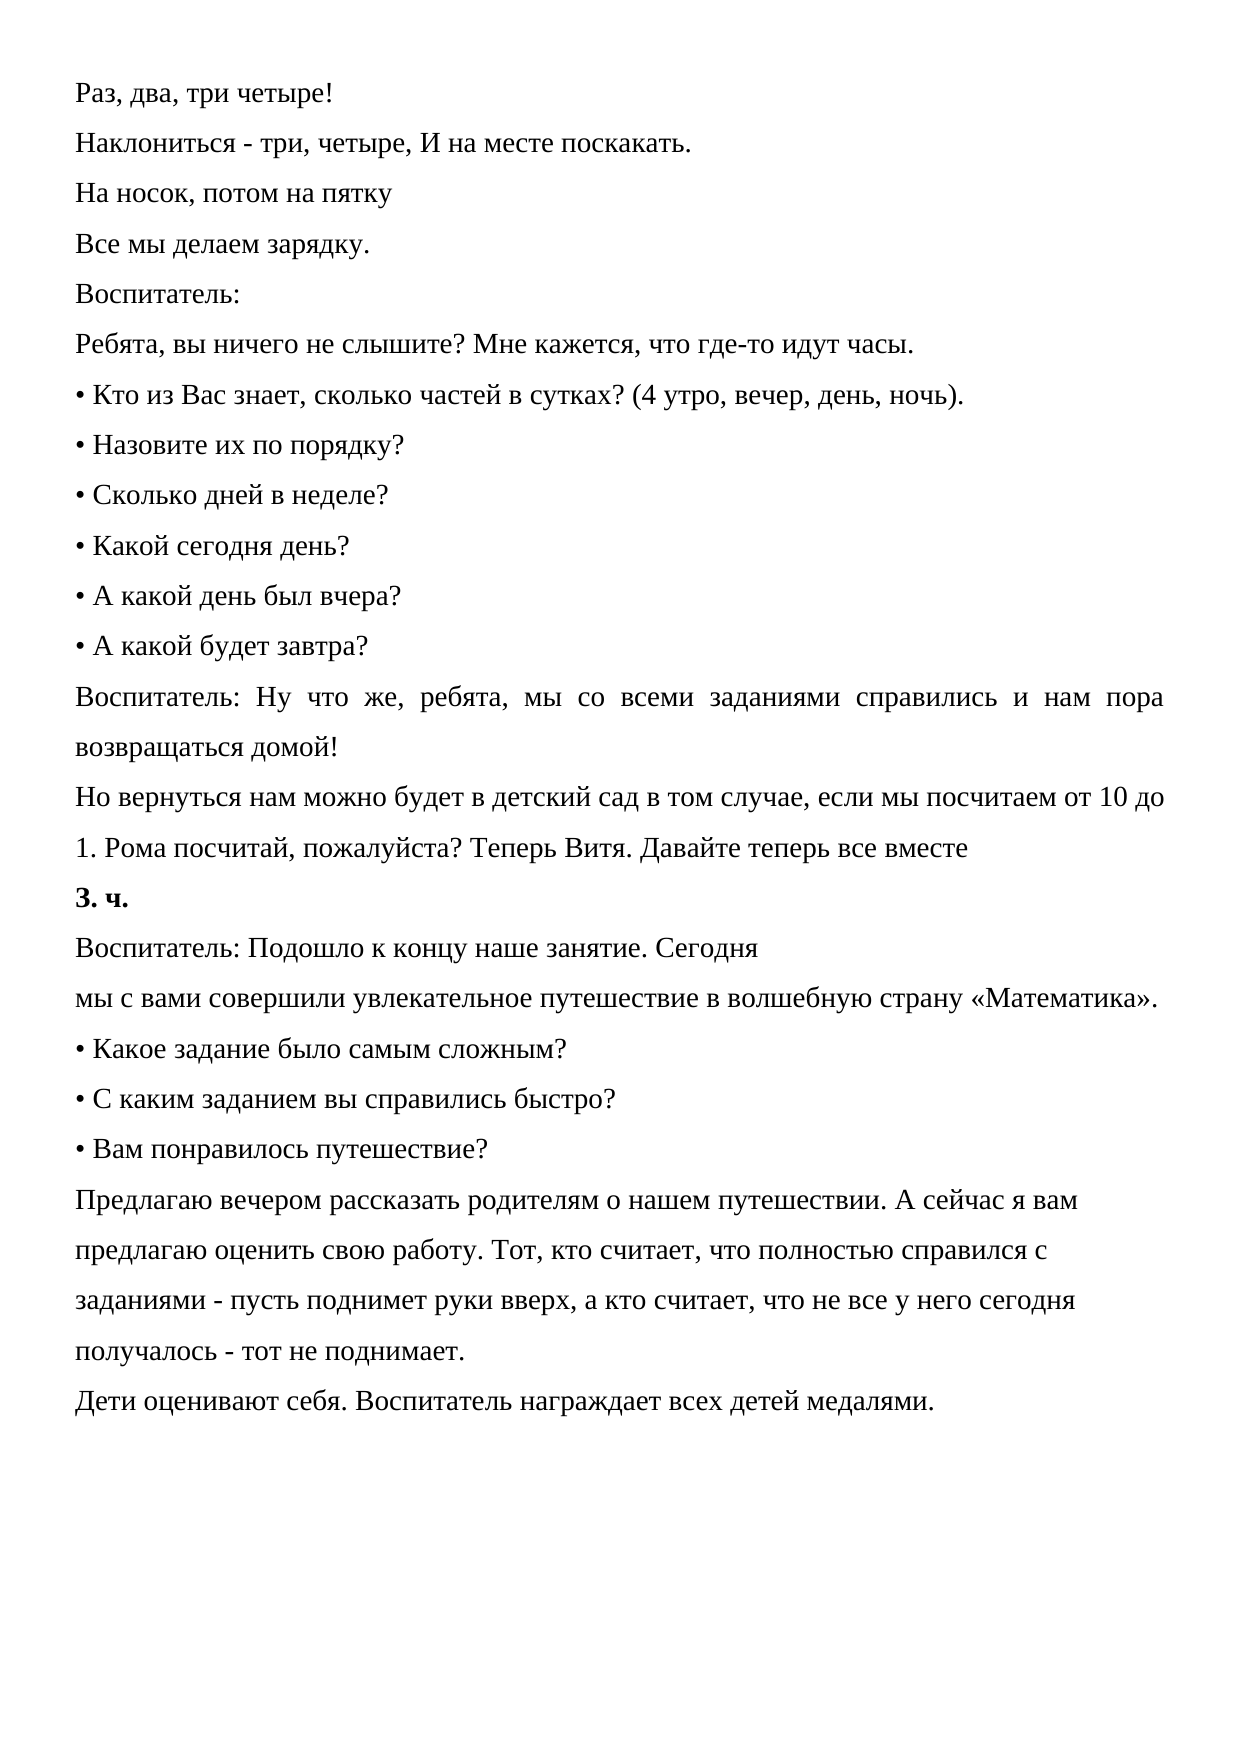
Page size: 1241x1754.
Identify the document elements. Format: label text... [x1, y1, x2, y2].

text Воспитатель: Подошло к концу наше занятие. Сегодня мы с вами совершили увлекательное путешествие в волшебную страну «Математика». • Какое задание было самым сложным? • С каким заданием вы справились быстро? • Вам понравилось путешествие? Предлагаю вечером рассказать родителям о нашем путешествии. А сейчас я вам предлагаю оценить свою работу. Тот, кто считает, что полностью справился с заданиями - пусть поднимет руки вверх, а кто считает, что не все у него сегодня получалось - тот не поднимает. Дети оценивают себя. Воспитатель награждает всех детей медалями. [75, 930, 1165, 1417]
text З. ч. [75, 880, 1165, 913]
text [75, 75, 1165, 863]
